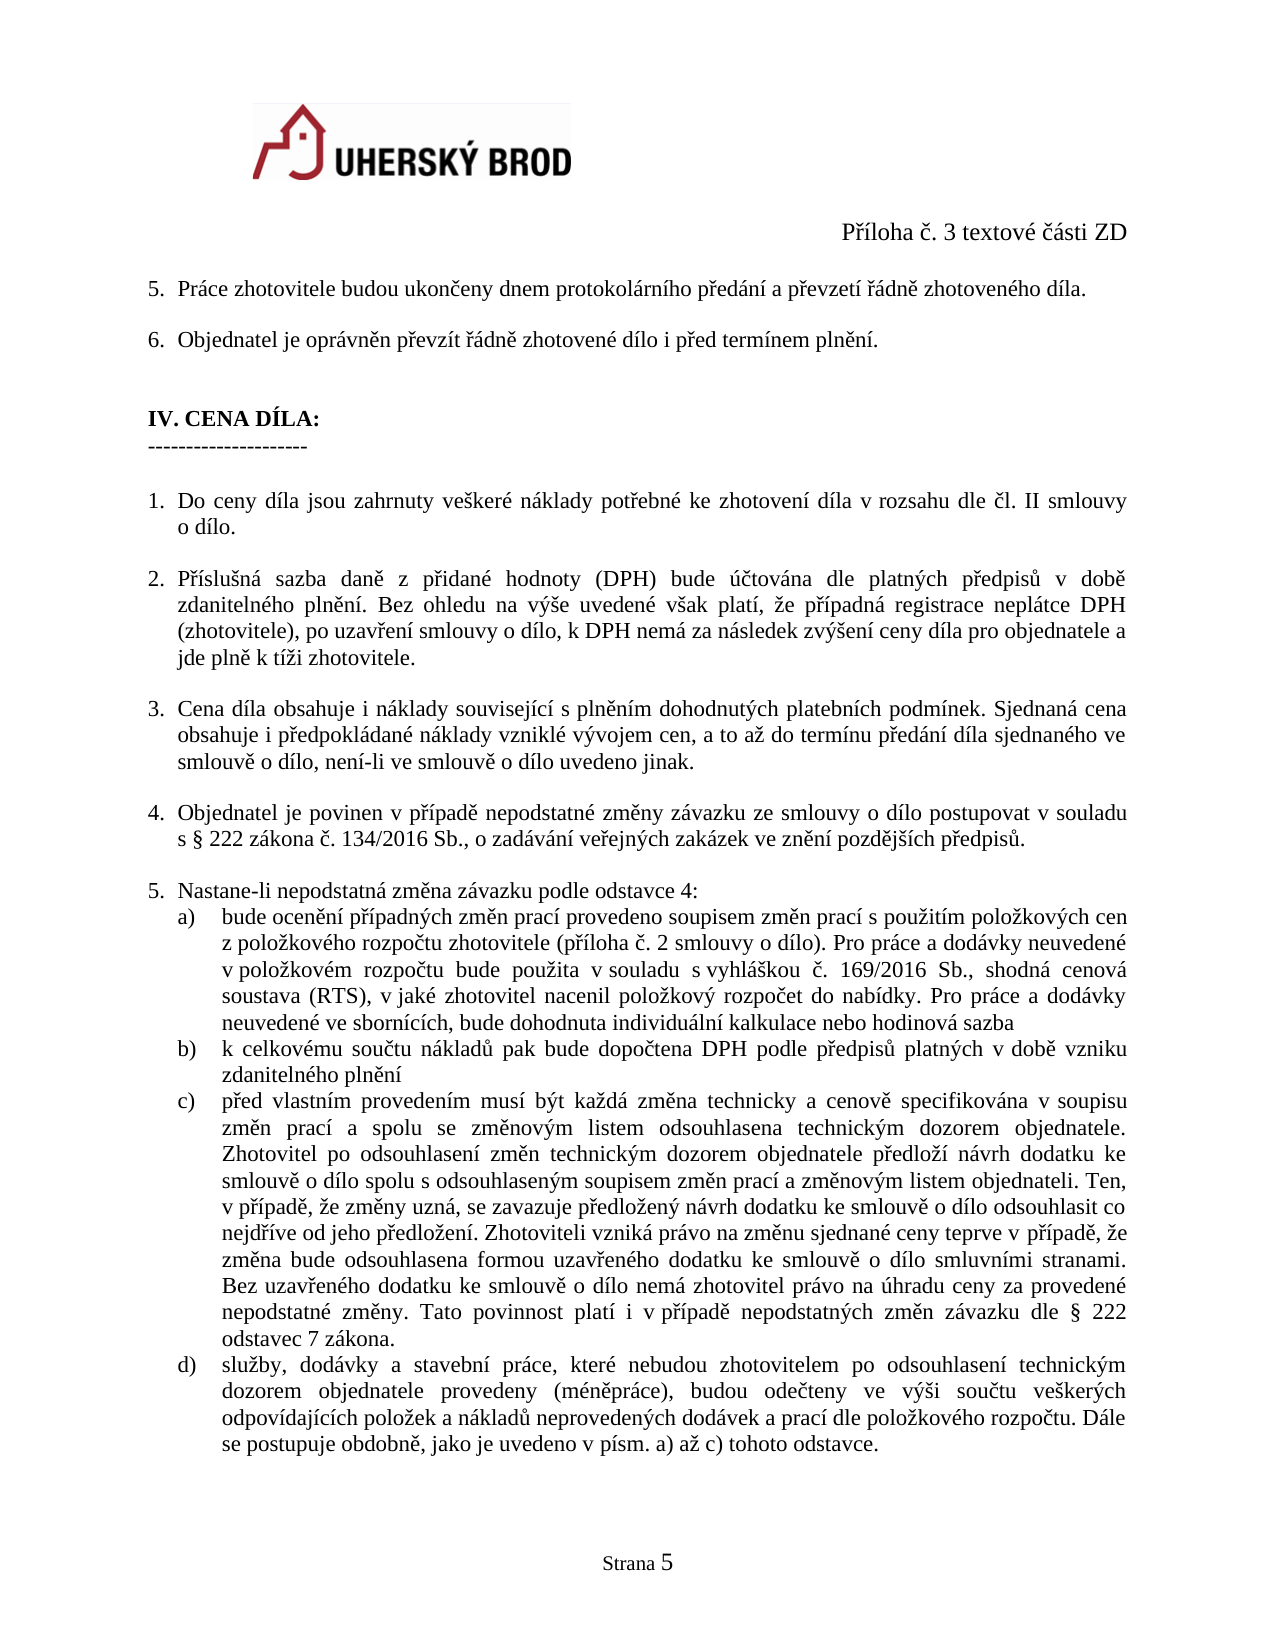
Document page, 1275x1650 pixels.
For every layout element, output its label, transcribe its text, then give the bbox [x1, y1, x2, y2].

list před vlastním provedením musí být každá změna technicky a cenově specifikována v soupisu změn prací a spolu se změnovým listem odsouhlasena technickým dozorem objednatele. Zhotovitel po odsouhlasení změn technickým dozorem objednatele předloží návrh dodatku ke smlouvě o dílo spolu s odsouhlaseným soupisem změn prací a změnovým listem objednateli. Ten, v případě, že změny uzná, se zavazuje předložený návrh dodatku ke smlouvě o dílo odsouhlasit co nejdříve od jeho předložení. Zhotoviteli vzniká právo na změnu sjednané ceny teprve v případě, že změna bude odsouhlasena formou uzavřeného dodatku ke smlouvě o dílo smluvními stranami. Bez uzavřeného dodatku ke smlouvě o dílo nemá zhotovitel právo na úhradu ceny za provedené nepodstatné změny. Tato povinnost platí i v případě nepodstatných změn závazku dle § 222 odstavec 7 zákona. [177, 1088, 1127, 1351]
text --------------------- [148, 432, 1137, 487]
list Objednatel je povinen v případě nepodstatné změny závazku ze smlouvy o dílo postupovat v souladu s § 222 zákona č. 134/2016 Sb., o zadávání veřejných zakázek ve znění pozdějších předpisů. [148, 799, 1127, 852]
list bude ocenění případných změn prací provedeno soupisem změn prací s použitím položkových cen z položkového rozpočtu zhotovitele (příloha č. 2 smlouvy o dílo). Pro práce a dodávky neuvedené v položkovém rozpočtu bude použita v souladu s vyhláškou č. 169/2016 Sb., shodná cenová soustava (RTS), v jaké zhotovitel nacenil položkový rozpočet do nabídky. Pro práce a dodávky neuvedené ve sbornících, bude dohodnuta individuální kalkulace nebo hodinová sazba [177, 903, 1127, 1035]
list služby, dodávky a stavební práce, které nebudou zhotovitelem po odsouhlasení technickým dozorem objednatele provedeny (méněpráce), budou odečteny ve výši součtu veškerých odpovídajících položek a nákladů neprovedených dodávek a prací dle položkového rozpočtu. Dále se postupuje obdobně, jako je uvedeno v písm. a) až c) tohoto odstavce. [177, 1351, 1127, 1457]
list Do ceny díla jsou zahrnuty veškeré náklady potřebné ke zhotovení díla v rozsahu dle čl. II smlouvy o dílo. [148, 487, 1127, 539]
list k celkovému součtu nákladů pak bude dopočtena DPH podle předpisů platných v době vzniku zdanitelného plnění [177, 1035, 1127, 1088]
list Příslušná sazba daně z přidané hodnoty (DPH) bude účtována dle platných předpisů v době zdanitelného plnění. Bez ohledu na výše uvedené však platí, že případná registrace neplátce DPH (zhotovitele), po uzavření smlouvy o dílo, k DPH nemá za následek zvýšení ceny díla pro objednatele a jde plně k tíži zhotovitele. [148, 564, 1127, 670]
list Práce zhotovitele budou ukončeny dnem protokolárního předání a převzetí řádně zhotoveného díla. [148, 275, 1127, 301]
list Nastane-li nepodstatná změna závazku podle odstavce 4: [148, 877, 1127, 903]
picture [252, 103, 571, 180]
text IV. CENA DÍLA: [148, 405, 1137, 432]
list Objednatel je oprávněn převzít řádně zhotovené dílo i před termínem plnění. [148, 326, 1127, 353]
list Cena díla obsahuje i náklady související s plněním dohodnutých platebních podmínek. Sjednaná cena obsahuje i předpokládané náklady vzniklé vývojem cen, a to až do termínu předání díla sjednaného ve smlouvě o dílo, není-li ve smlouvě o dílo uvedeno jinak. [148, 695, 1127, 774]
